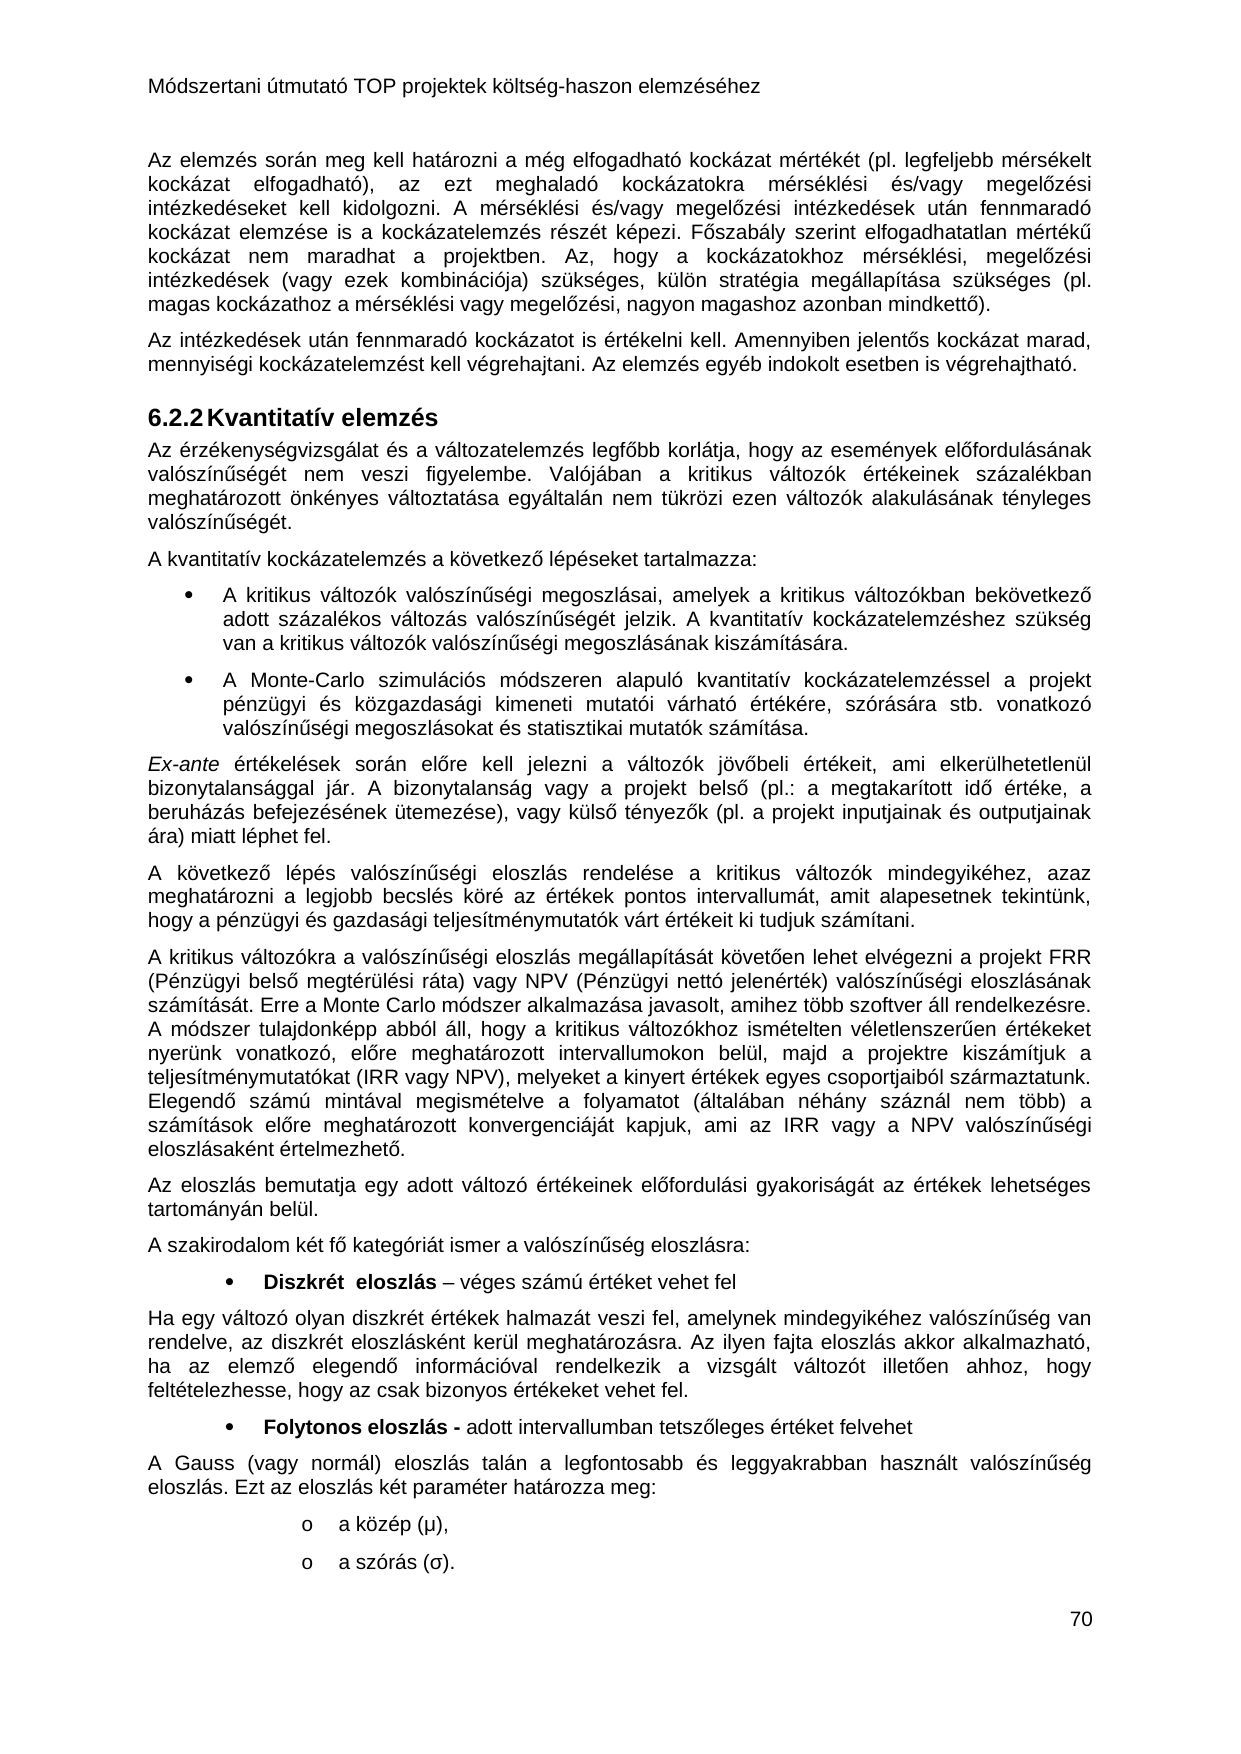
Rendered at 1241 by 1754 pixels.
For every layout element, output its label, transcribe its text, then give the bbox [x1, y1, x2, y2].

subtitle Kvantitatív elemzés [148, 404, 1093, 432]
text A kritikus változókra a valószínűségi eloszlás megállapítását követően lehet elvégezni a projekt FRR (Pénzügyi belső megtérülési ráta) vagy NPV (Pénzügyi nettó jelenérték) valószínűségi eloszlásának számítását. Erre a Monte Carlo módszer alkalmazása javasolt, amihez több szoftver áll rendelkezésre. A módszer tulajdonképp abból áll, hogy a kritikus változókhoz ismételten véletlenszerűen értékeket nyerünk vonatkozó, előre meghatározott intervallumokon belül, majd a projektre kiszámítjuk a teljesítménymutatókat (IRR vagy NPV), melyeket a kinyert értékek egyes csoportjaiból származtatunk. Elegendő számú mintával megismételve a folyamatot (általában néhány száznál nem több) a számítások előre meghatározott konvergenciáját kapjuk, ami az IRR vagy a NPV valószínűségi eloszlásaként értelmezhető. [148, 945, 1093, 1160]
list a közép (μ), [301, 1512, 1093, 1537]
text A következő lépés valószínűségi eloszlás rendelése a kritikus változók mindegyikéhez, azaz meghatározni a legjobb becslés köré az értékek pontos intervallumát, amit alapesetnek tekintünk, hogy a pénzügyi és gazdasági teljesítménymutatók várt értékeit ki tudjuk számítani. [148, 860, 1093, 932]
text A kvantitatív kockázatelemzés a következő lépéseket tartalmazza: [148, 547, 1093, 571]
list a szórás (σ). [301, 1550, 1093, 1576]
list Folytonos eloszlás - adott intervallumban tetszőleges értéket felvehet [226, 1414, 1093, 1439]
text Az érzékenységvizsgálat és a változatelemzés legfőbb korlátja, hogy az események előfordulásának valószínűségét nem veszi figyelembe. Valójában a kritikus változók értékeinek százalékban meghatározott önkényes változtatása egyáltalán nem tükrözi ezen változók alakulásának tényleges valószínűségét. [148, 438, 1093, 534]
text Az elemzés során meg kell határozni a még elfogadható kockázat mértékét (pl. legfeljebb mérsékelt kockázat elfogadható), az ezt meghaladó kockázatokra mérséklési és/vagy megelőzési intézkedéseket kell kidolgozni. A mérséklési és/vagy megelőzési intézkedések után fennmaradó kockázat elemzése is a kockázatelemzés részét képezi. Főszabály szerint elfogadhatatlan mértékű kockázat nem maradhat a projektben. Az, hogy a kockázatokhoz mérséklési, megelőzési intézkedések (vagy ezek kombinációja) szükséges, külön stratégia megállapítása szükséges (pl. magas kockázathoz a mérséklési vagy megelőzési, nagyon magashoz azonban mindkettő). [148, 148, 1093, 315]
text Az eloszlás bemutatja egy adott változó értékeinek előfordulási gyakoriságát az értékek lehetséges tartományán belül. [148, 1173, 1093, 1221]
text Az intézkedések után fennmaradó kockázatot is értékelni kell. Amennyiben jelentős kockázat marad, mennyiségi kockázatelemzést kell végrehajtani. Az elemzés egyéb indokolt esetben is végrehajtható. [148, 328, 1093, 376]
text Ex-ante értékelések során előre kell jelezni a változók jövőbeli értékeit, ami elkerülhetetlenül bizonytalansággal jár. A bizonytalanság vagy a projekt belső (pl.: a megtakarított idő értéke, a beruházás befejezésének ütemezése), vagy külső tényezők (pl. a projekt inputjainak és outputjainak ára) miatt léphet fel. [148, 752, 1093, 848]
list A Monte-Carlo szimulációs módszeren alapuló kvantitatív kockázatelemzéssel a projekt pénzügyi és közgazdasági kimeneti mutatói várható értékére, szórására stb. vonatkozó valószínűségi megoszlásokat és statisztikai mutatók számítása. [185, 667, 1093, 739]
text A szakirodalom két fő kategóriát ismer a valószínűség eloszlásra: [148, 1233, 1093, 1257]
list A kritikus változók valószínűségi megoszlásai, amelyek a kritikus változókban bekövetkező adott százalékos változás valószínűségét jelzik. A kvantitatív kockázatelemzéshez szükség van a kritikus változók valószínűségi megoszlásának kiszámítására. [185, 583, 1093, 655]
text Ha egy változó olyan diszkrét értékek halmazát veszi fel, amelynek mindegyikéhez valószínűség van rendelve, az diszkrét eloszlásként kerül meghatározásra. Az ilyen fajta eloszlás akkor alkalmazható, ha az elemző elegendő információval rendelkezik a vizsgált változót illetően ahhoz, hogy feltételezhesse, hogy az csak bizonyos értékeket vehet fel. [148, 1306, 1093, 1402]
text A Gauss (vagy normál) eloszlás talán a legfontosabb és leggyakrabban használt valószínűség eloszlás. Ezt az eloszlás két paraméter határozza meg: [148, 1451, 1093, 1499]
list Diszkrét eloszlás – véges számú értéket vehet fel [226, 1270, 1093, 1294]
